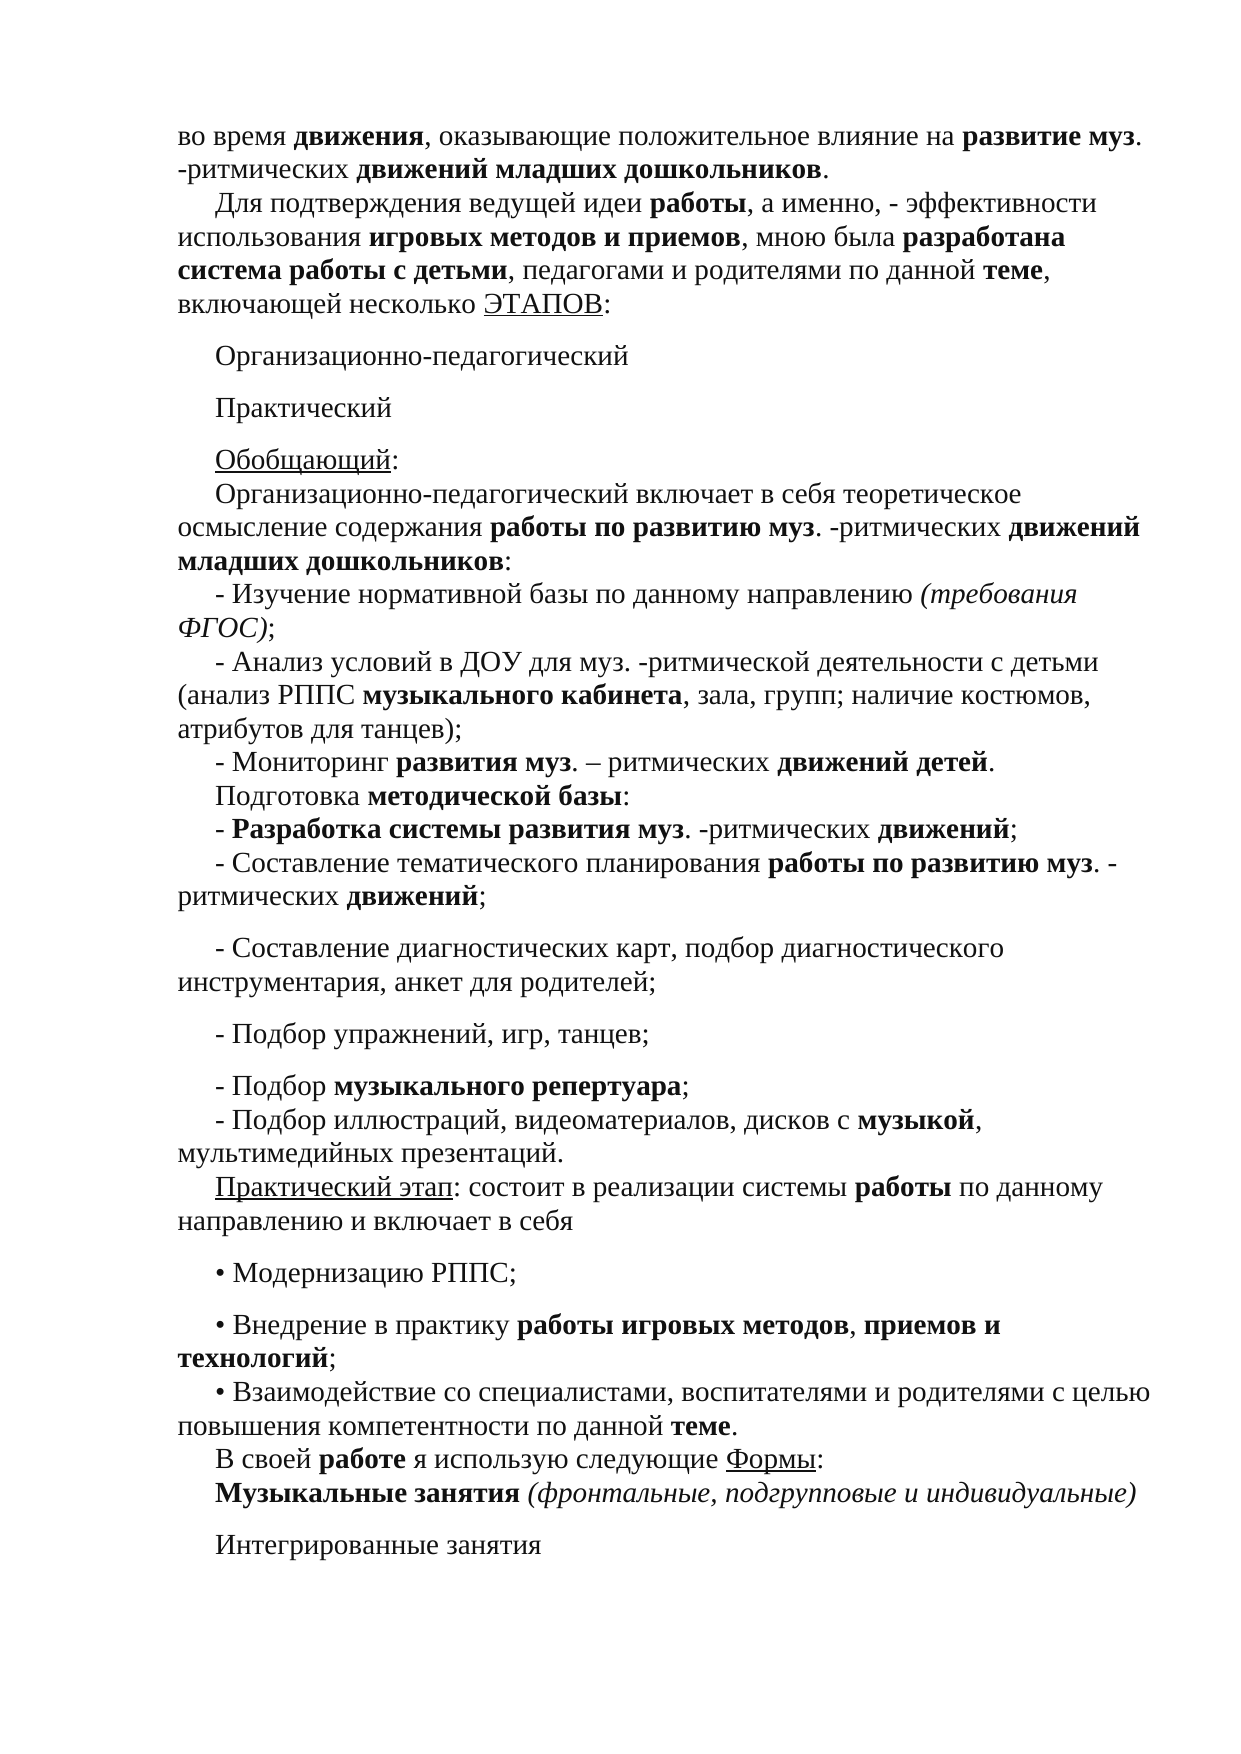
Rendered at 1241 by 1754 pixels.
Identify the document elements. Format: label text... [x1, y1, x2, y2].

text - Подбор упражнений, игр, танцев; [177, 1016, 1152, 1050]
text Практический [177, 390, 1152, 424]
text • Взаимодействие со специалистами, воспитателями и родителями с целью повышения компетентности по данной теме. [177, 1374, 1152, 1441]
text - Подбор музыкального репертуара; [177, 1068, 1152, 1102]
text - Изучение нормативной базы по данному направлению (требования ФГОС); [177, 577, 1152, 644]
text - Составление тематического планирования работы по развитию муз. -ритмических движений; [177, 845, 1152, 912]
text • Внедрение в практику работы игровых методов, приемов и технологий; [177, 1307, 1152, 1374]
text Интегрированные занятия [177, 1527, 1152, 1561]
text - Анализ условий в ДОУ для муз. -ритмической деятельности с детьми (анализ РППС музыкального кабинета, зала, групп; наличие костюмов, атрибутов для танцев); [177, 644, 1152, 744]
text В своей работе я использую следующие Формы: [177, 1441, 1152, 1475]
text Организационно-педагогический [177, 338, 1152, 372]
text - Разработка системы развития муз. -ритмических движений; [177, 811, 1152, 845]
text - Составление диагностических карт, подбор диагностического инструментария, анкет для родителей; [177, 931, 1152, 998]
text • Модернизацию РППС; [177, 1255, 1152, 1288]
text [177, 118, 1152, 185]
text Подготовка методической базы: [177, 778, 1152, 811]
text Для подтверждения ведущей идеи работы, а именно, - эффективности использования игровых методов и приемов, мною была разработана система работы с детьми, педагогами и родителями по данной теме, включающей несколько ЭТАПОВ: [177, 185, 1152, 319]
text Музыкальные занятия (фронтальные, подгрупповые и индивидуальные) [177, 1475, 1152, 1508]
text - Мониторинг развития муз. – ритмических движений детей. [177, 744, 1152, 778]
text Обобщающий: [177, 442, 1152, 476]
text Организационно-педагогический включает в себя теоретическое осмысление содержания работы по развитию муз. -ритмических движений младших дошкольников: [177, 476, 1152, 577]
text - Подбор иллюстраций, видеоматериалов, дисков с музыкой, мультимедийных презентаций. [177, 1102, 1152, 1169]
text Практический этап: состоит в реализации системы работы по данному направлению и включает в себя [177, 1169, 1152, 1236]
